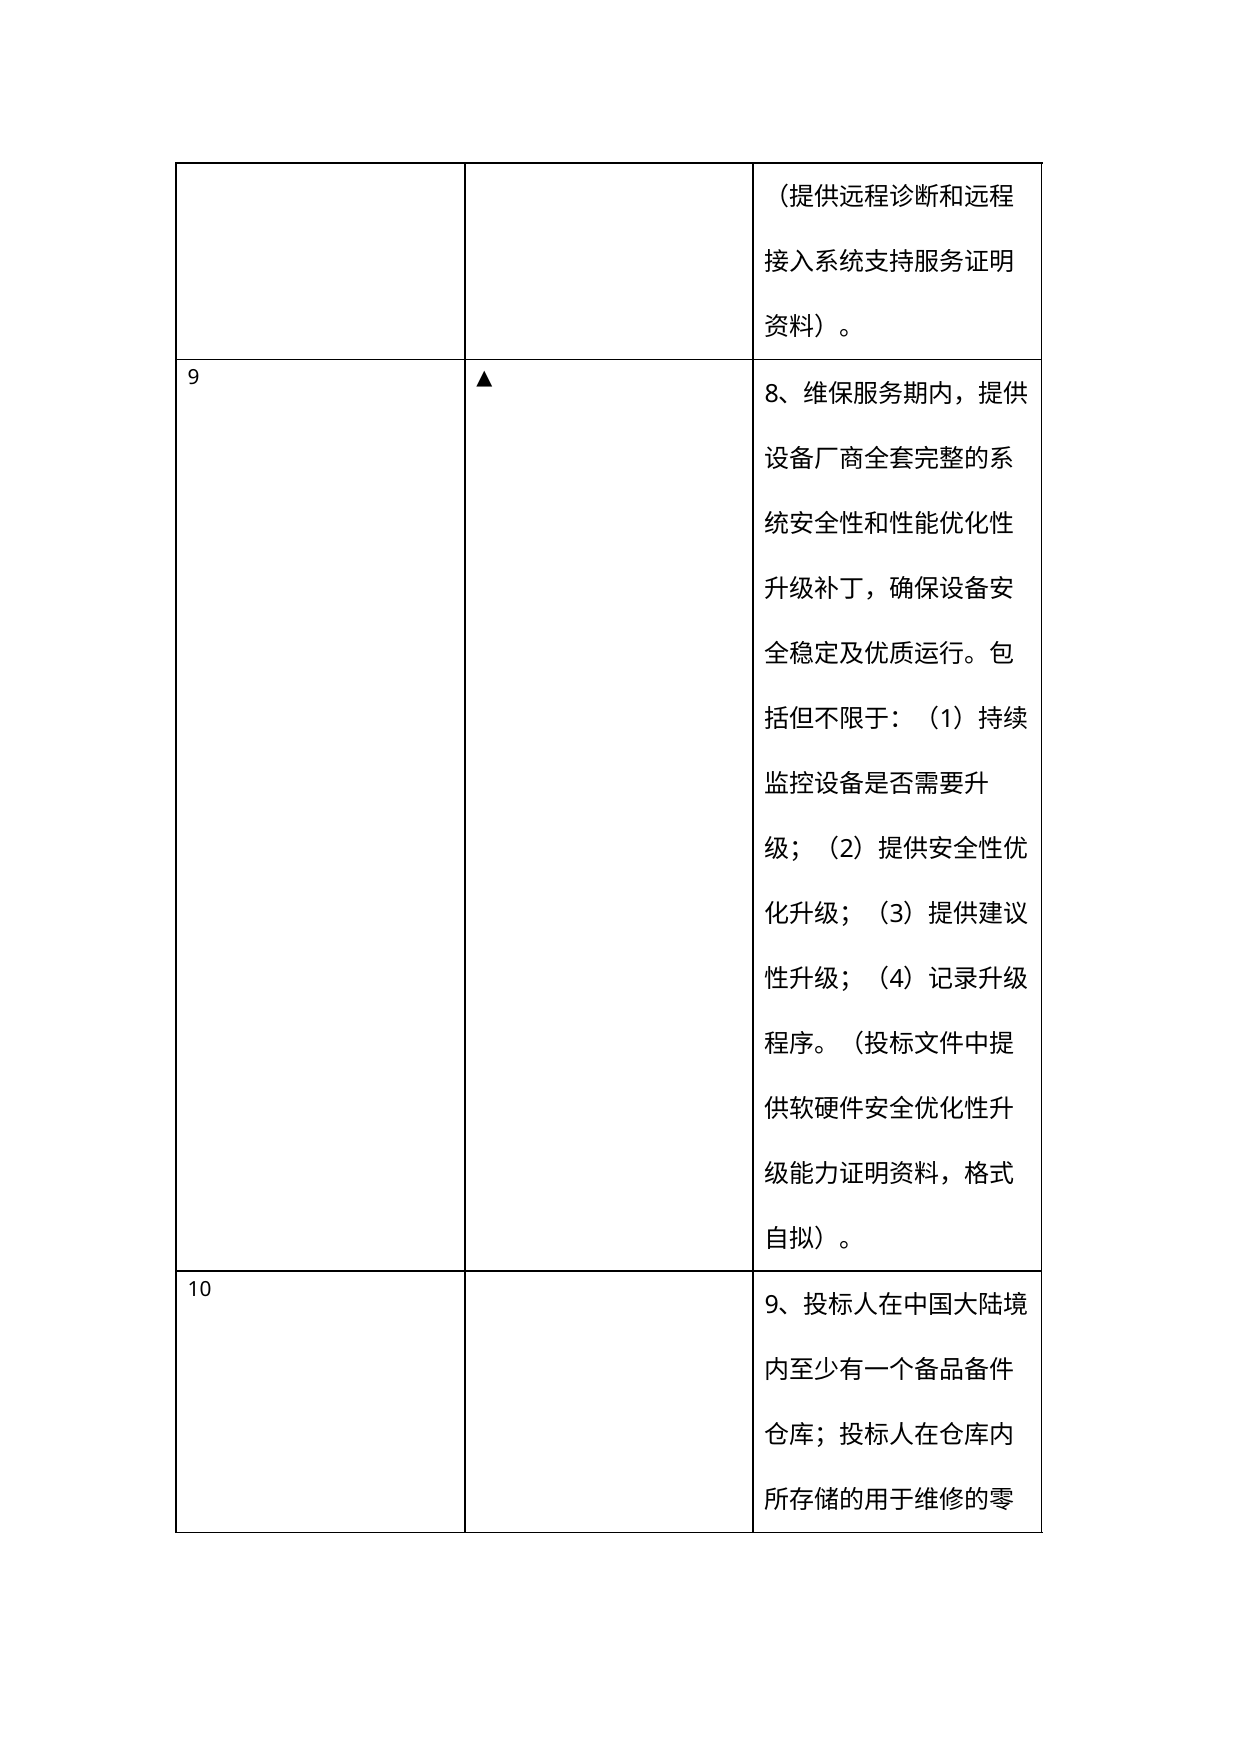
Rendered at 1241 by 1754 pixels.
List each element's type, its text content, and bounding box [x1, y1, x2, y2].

table_cell ▲ [466, 360, 752, 1270]
table_cell 10 [177, 1272, 464, 1532]
table_cell 8、维保服务期内，提供设备厂商全套完整的系统安全性和性能优化性升级补丁，确保设备安全稳定及优质运行。包括但不限于：（1）持续监控设备是否需要升级；（2）提供安全性优化升级；（3）提供建议性升级；（4）记录升级程序。（投标文件中提供软硬件安全优化性升级能力证明资料，格式自拟）。 [754, 360, 1041, 1270]
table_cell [754, 164, 1041, 358]
table_cell ▲ [466, 164, 752, 358]
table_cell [754, 1272, 1041, 1532]
table_cell [466, 1272, 752, 1532]
table_cell 9 [177, 360, 464, 1270]
table_cell 8 [177, 164, 464, 358]
